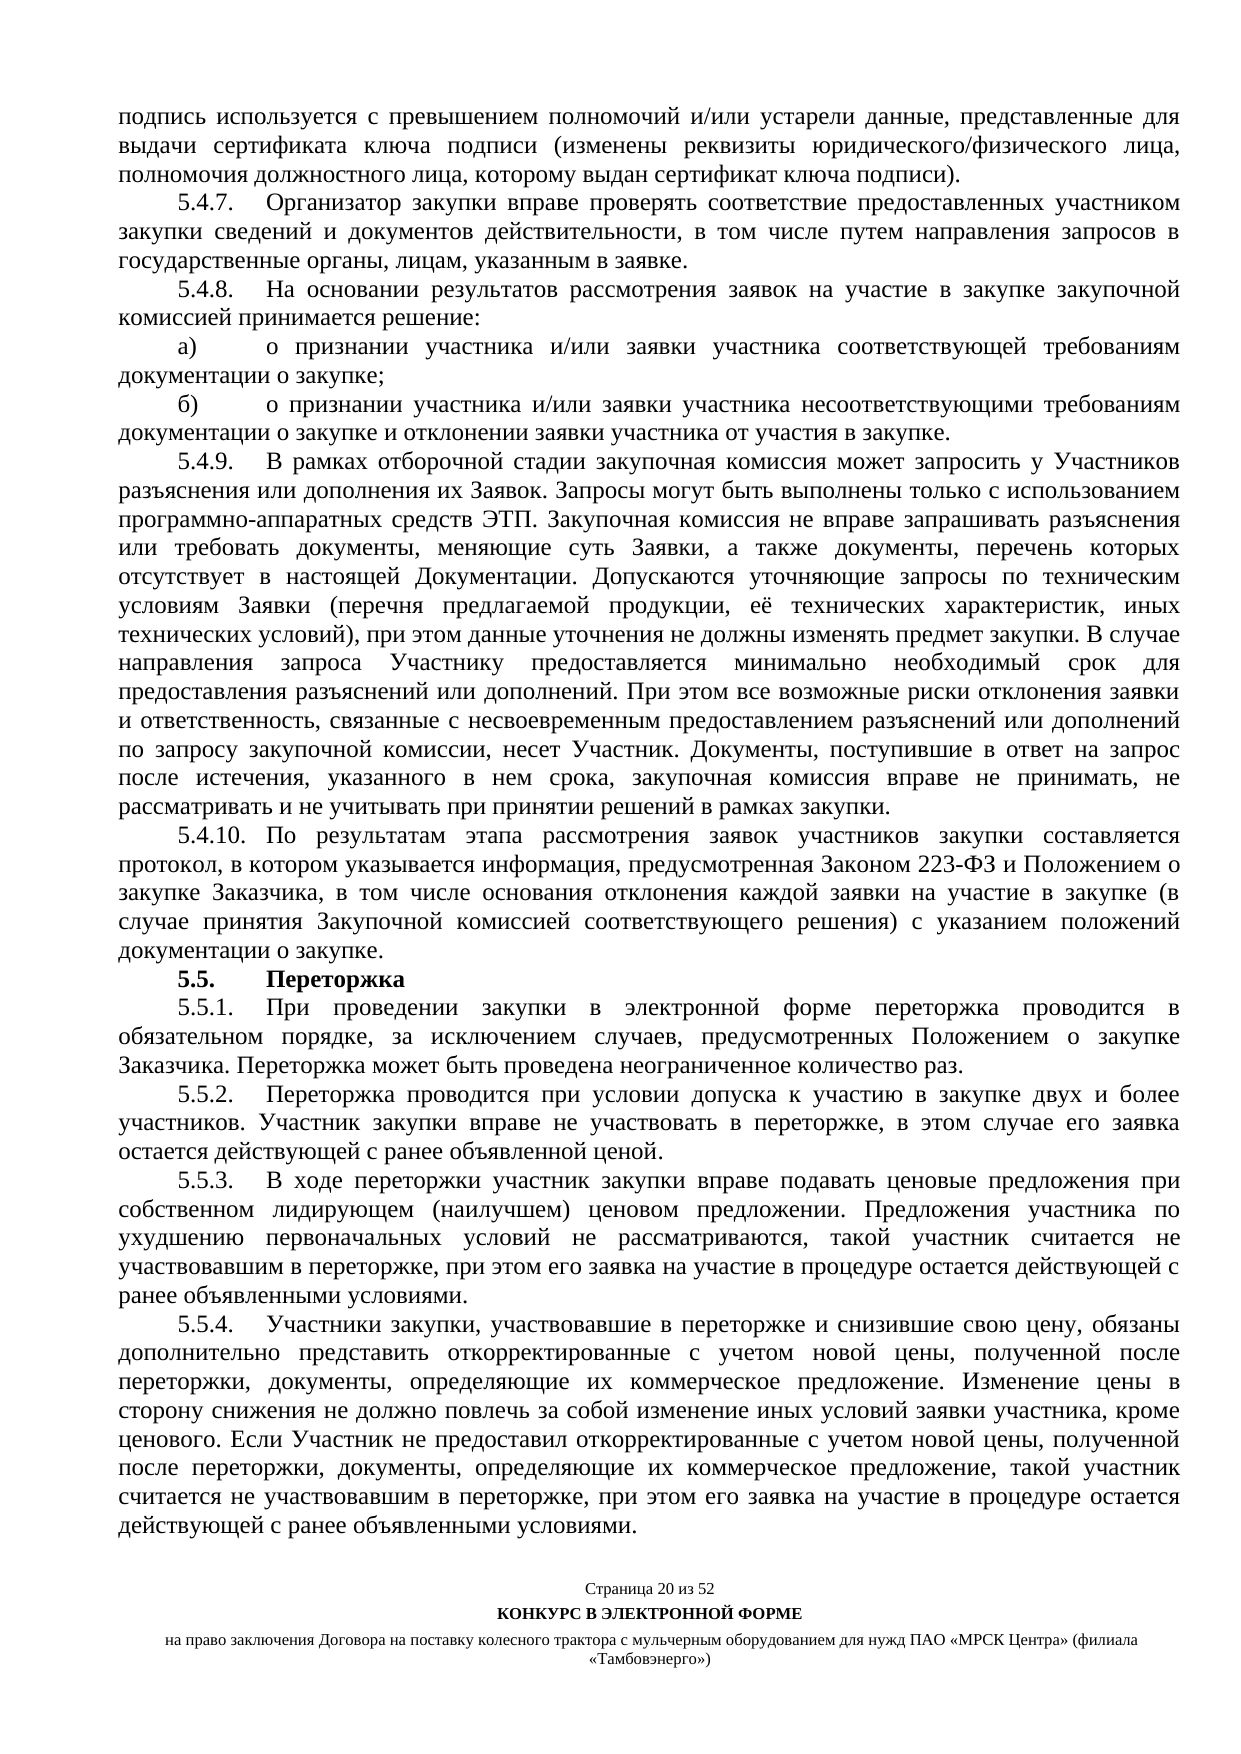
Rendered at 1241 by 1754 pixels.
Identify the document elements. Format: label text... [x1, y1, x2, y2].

subtitle На основании результатов рассмотрения заявок на участие в закупке закупочной комиссией принимается решение: [118, 274, 1181, 331]
subtitle Организатор закупки вправе проверять соответствие предоставленных участником закупки сведений и документов действительности, в том числе путем направления запросов в государственные органы, лицам, указанным в заявке. [118, 187, 1181, 274]
subtitle В рамках отборочной стадии закупочная комиссия может запросить у Участников разъяснения или дополнения их Заявок. Запросы могут быть выполнены только с использованием программно-аппаратных средств ЭТП. Закупочная комиссия не вправе запрашивать разъяснения или требовать документы, меняющие суть Заявки, а также документы, перечень которых отсутствует в настоящей Документации. Допускаются уточняющие запросы по техническим условиям Заявки (перечня предлагаемой продукции, её технических характеристик, иных технических условий), при этом данные уточнения не должны изменять предмет закупки. В случае направления запроса Участнику предоставляется минимально необходимый срок для предоставления разъяснений или дополнений. При этом все возможные риски отклонения заявки и ответственность, связанные с несвоевременным предоставлением разъяснений или дополнений по запросу закупочной комиссии, несет Участник. Документы, поступившие в ответ на запрос после истечения, указанного в нем срока, закупочная комиссия вправе не принимать, не рассматривать и не учитывать при принятии решений в рамках закупки. [118, 446, 1181, 820]
subtitle Переторжка проводится при условии допуска к участию в закупке двух и более участников. Участник закупки вправе не участвовать в переторжке, в этом случае его заявка остается действующей с ранее объявленной ценой. [118, 1079, 1181, 1165]
subtitle По результатам этапа рассмотрения заявок участников закупки составляется протокол, в котором указывается информация, предусмотренная Законом 223-ФЗ и Положением о закупке Заказчика, в том числе основания отклонения каждой заявки на участие в закупке (в случае принятия Закупочной комиссией соответствующего решения) с указанием положений документации о закупке. [118, 820, 1181, 964]
subtitle Участники закупки, участвовавшие в переторжке и снизившие свою цену, обязаны дополнительно представить откорректированные с учетом новой цены, полученной после переторжки, документы, определяющие их коммерческое предложение. Изменение цены в сторону снижения не должно повлечь за собой изменение иных условий заявки участника, кроме ценового. Если Участник не предоставил откорректированные с учетом новой цены, полученной после переторжки, документы, определяющие их коммерческое предложение, такой участник считается не участвовавшим в переторжке, при этом его заявка на участие в процедуре остается действующей с ранее объявленными условиями. [118, 1309, 1181, 1539]
subtitle о признании участника и/или заявки участника соответствующей требованиям документации о закупке; [118, 331, 1181, 389]
subtitle Переторжка [118, 964, 1181, 992]
subtitle В ходе переторжки участник закупки вправе подавать ценовые предложения при собственном лидирующем (наилучшем) ценовом предложении. Предложения участника по ухудшению первоначальных условий не рассматриваются, такой участник считается не участвовавшим в переторжке, при этом его заявка на участие в процедуре остается действующей с ранее объявленными условиями. [118, 1165, 1181, 1309]
subtitle о признании участника и/или заявки участника несоответствующими требованиям документации о закупке и отклонении заявки участника от участия в закупке. [118, 389, 1181, 446]
subtitle При проведении закупки в электронной форме переторжка проводится в обязательном порядке, за исключением случаев, предусмотренных Положением о закупке Заказчика. Переторжка может быть проведена неограниченное количество раз. [118, 992, 1181, 1079]
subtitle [118, 101, 1181, 187]
